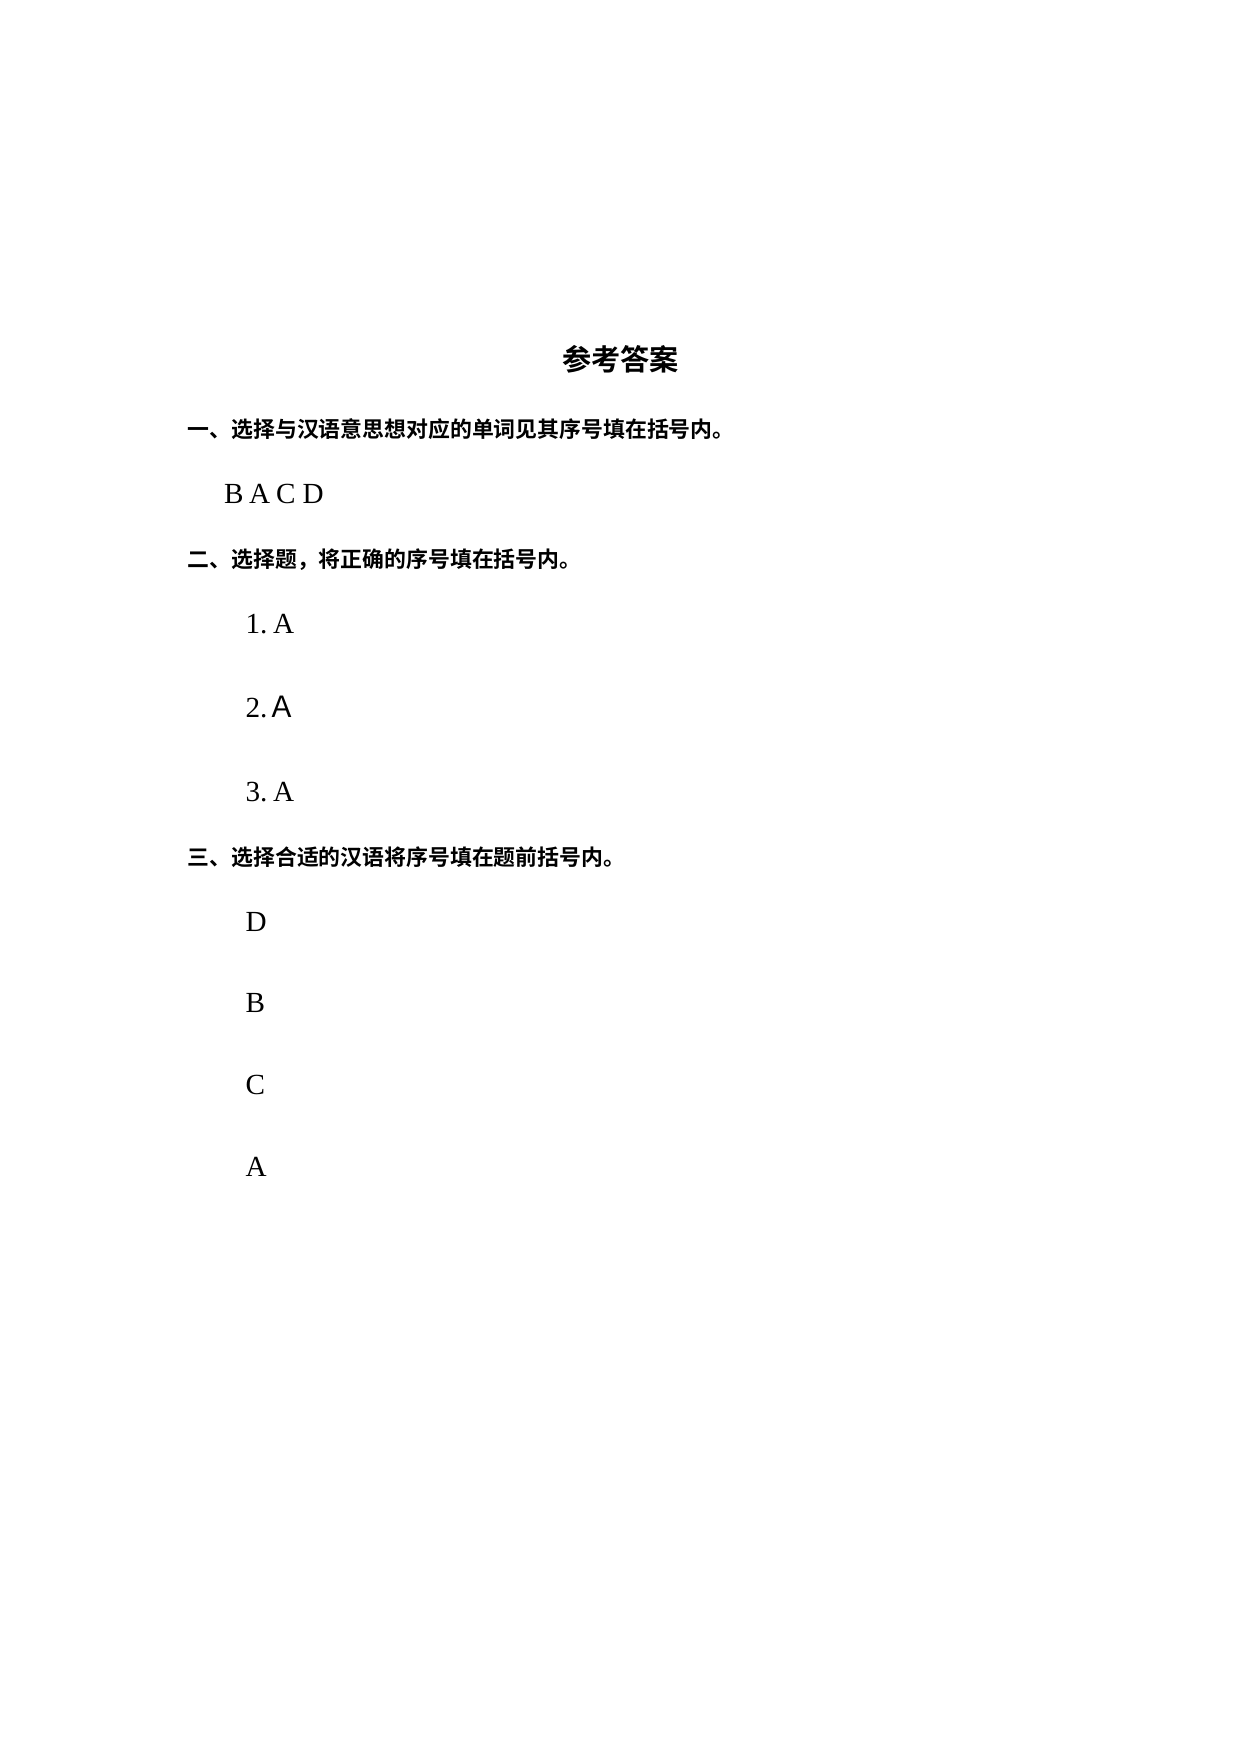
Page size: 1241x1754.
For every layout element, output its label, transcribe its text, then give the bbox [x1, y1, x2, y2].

text 二、选择题，将正确的序号填在括号内。 [187, 542, 1053, 574]
text B [187, 970, 1053, 1035]
text 三、选择合适的汉语将序号填在题前括号内。 [187, 840, 1053, 872]
text D [187, 888, 1053, 953]
text 参考答案 [187, 326, 1053, 391]
text 3. A [187, 758, 1053, 823]
text 2.Ａ [187, 672, 1053, 737]
text C [187, 1052, 1053, 1117]
text A [187, 1133, 1053, 1198]
text 一、选择与汉语意思想对应的单词见其序号填在括号内。 [187, 412, 1053, 444]
text 1. A [187, 590, 1053, 655]
text B A C D [187, 460, 1053, 525]
